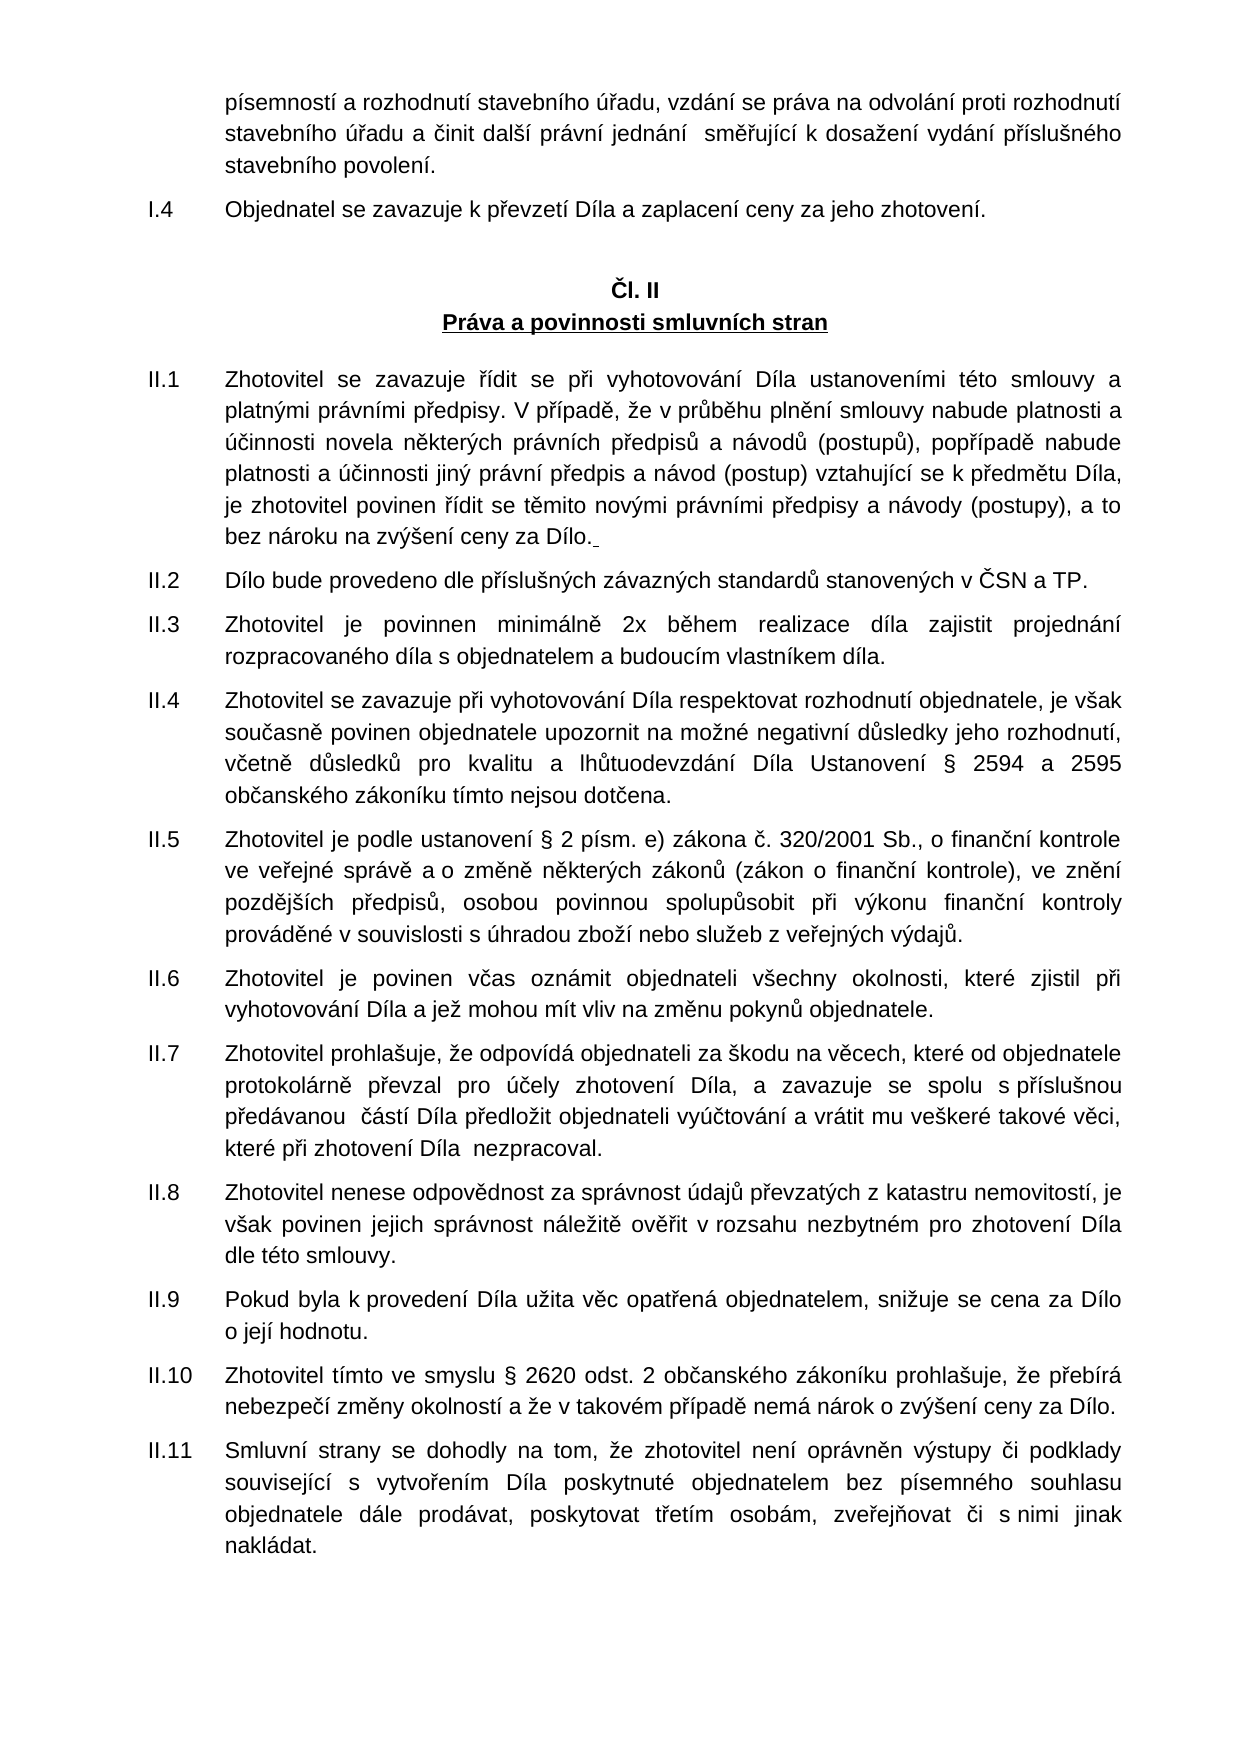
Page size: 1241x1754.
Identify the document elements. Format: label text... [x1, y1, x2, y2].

list Zhotovitel je povinnen minimálně 2x během realizace díla zajistit projednání rozpracovaného díla s objednatelem a budoucím vlastníkem díla. [148, 611, 1122, 669]
list Pokud byla k provedení Díla užita věc opatřená objednatelem, snižuje se cena za Dílo o její hodnotu. [148, 1286, 1122, 1344]
list Zhotovitel je povinen včas oznámit objednateli všechny okolnosti, které zjistil při vyhotovování Díla a jež mohou mít vliv na změnu pokynů objednatele. [148, 964, 1122, 1022]
list Objednatel se zavazuje k převzetí Díla a zaplacení ceny za jeho zhotovení. [148, 196, 1122, 222]
list Zhotovitel je podle ustanovení § 2 písm. e) zákona č. 320/2001 Sb., o finanční kontrole ve veřejné správě a o změně některých zákonů (zákon o finanční kontrole), ve znění pozdějších předpisů, osobou povinnou spolupůsobit při výkonu finanční kontroly prováděné v souvislosti s úhradou zboží nebo služeb z veřejných výdajů. [148, 826, 1122, 947]
list Smluvní strany se dohodly na tom, že zhotovitel není oprávněn výstupy či podklady související s vytvořením Díla poskytnuté objednatelem bez písemného souhlasu objednatele dále prodávat, poskytovat třetím osobám, zveřejňovat či s nimi jinak nakládat. [148, 1437, 1122, 1558]
list Zhotovitel se zavazuje při vyhotovování Díla respektovat rozhodnutí objednatele, je však současně povinen objednatele upozornit na možné negativní důsledky jeho rozhodnutí, včetně důsledků pro kvalitu a lhůtuodevzdání Díla Ustanovení § 2594 a 2595 občanského zákoníku tímto nejsou dotčena. [148, 687, 1122, 808]
list Zhotovitel se zavazuje řídit se při vyhotovování Díla ustanoveními této smlouvy a platnými právními předpisy. V případě, že v průběhu plnění smlouvy nabude platnosti a účinnosti novela některých právních předpisů a návodů (postupů), popřípadě nabude platnosti a účinnosti jiný právní předpis a návod (postup) vztahující se k předmětu Díla, je zhotovitel povinen řídit se těmito novými právními předpisy a návody (postupy), a to bez nároku na zvýšení ceny za Dílo. [148, 366, 1122, 550]
list Zhotovitel nenese odpovědnost za správnost údajů převzatých z katastru nemovitostí, je však povinen jejich správnost náležitě ověřit v rozsahu nezbytném pro zhotovení Díla dle této smlouvy. [148, 1179, 1122, 1268]
list Dílo bude provedeno dle příslušných závazných standardů stanovených v ČSN a TP. [148, 567, 1122, 594]
text Práva a povinnosti smluvních stran [148, 277, 1122, 335]
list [148, 89, 1122, 178]
list Zhotovitel prohlašuje, že odpovídá objednateli za škodu na věcech, které od objednatele protokolárně převzal pro účely zhotovení Díla, a zavazuje se spolu s příslušnou předávanou částí Díla předložit objednateli vyúčtování a vrátit mu veškeré takové věci, které při zhotovení Díla nezpracoval. [148, 1040, 1122, 1161]
list Zhotovitel tímto ve smyslu § 2620 odst. 2 občanského zákoníku prohlašuje, že přebírá nebezpečí změny okolností a že v takovém případě nemá nárok o zvýšení ceny za Dílo. [148, 1362, 1122, 1420]
